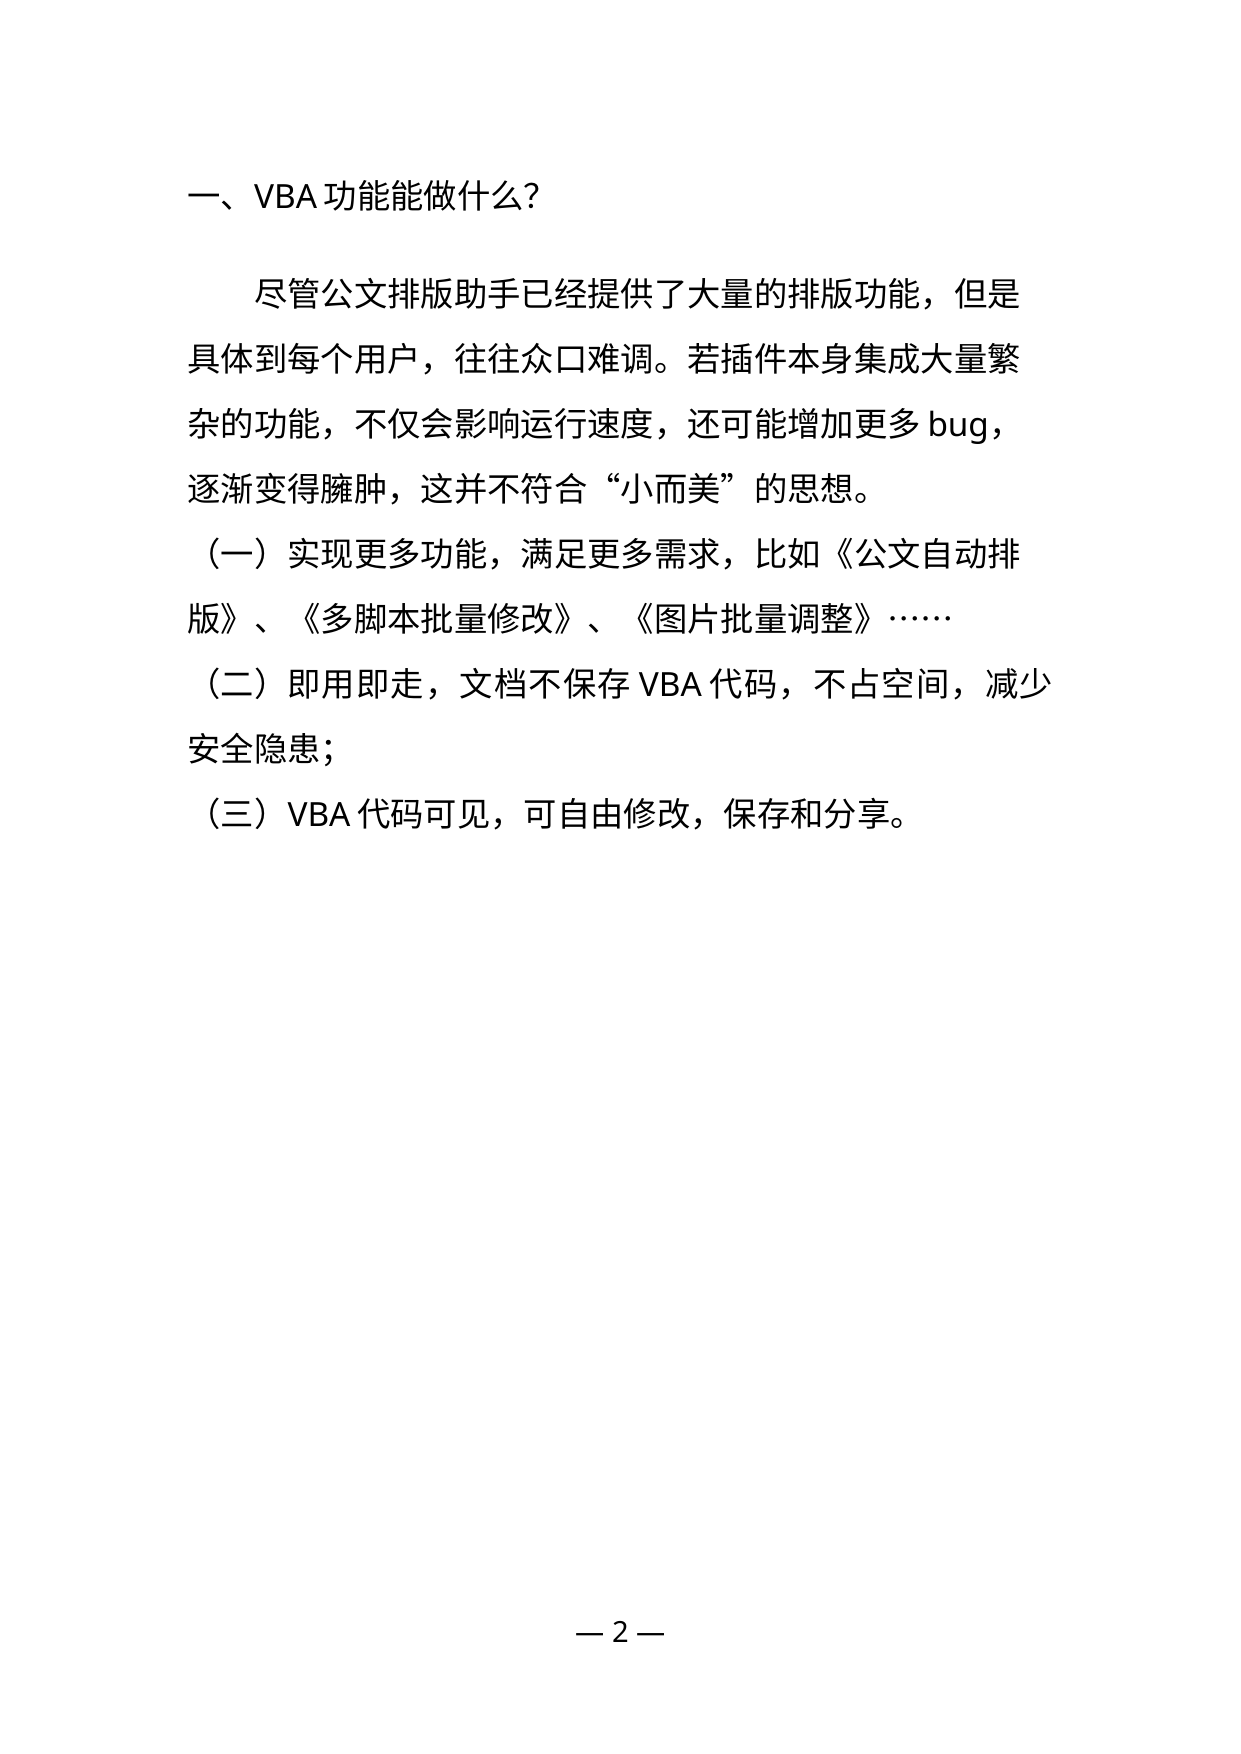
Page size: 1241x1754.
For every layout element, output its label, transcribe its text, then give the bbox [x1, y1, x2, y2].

list VBA功能能做什么？ [187, 162, 1053, 227]
list 即用即走，文档不保存VBA代码，不占空间，减少安全隐患； [187, 649, 1053, 779]
list VBA代码可见，可自由修改，保存和分享。 [187, 779, 1053, 844]
text 尽管公文排版助手已经提供了大量的排版功能，但是具体到每个用户，往往众口难调。若插件本身集成大量繁杂的功能，不仅会影响运行速度，还可能增加更多bug，逐渐变得臃肿，这并不符合“小而美”的思想。 [187, 259, 1053, 519]
list 实现更多功能，满足更多需求，比如《公文自动排版》、《多脚本批量修改》、《图片批量调整》…… [187, 519, 1053, 649]
